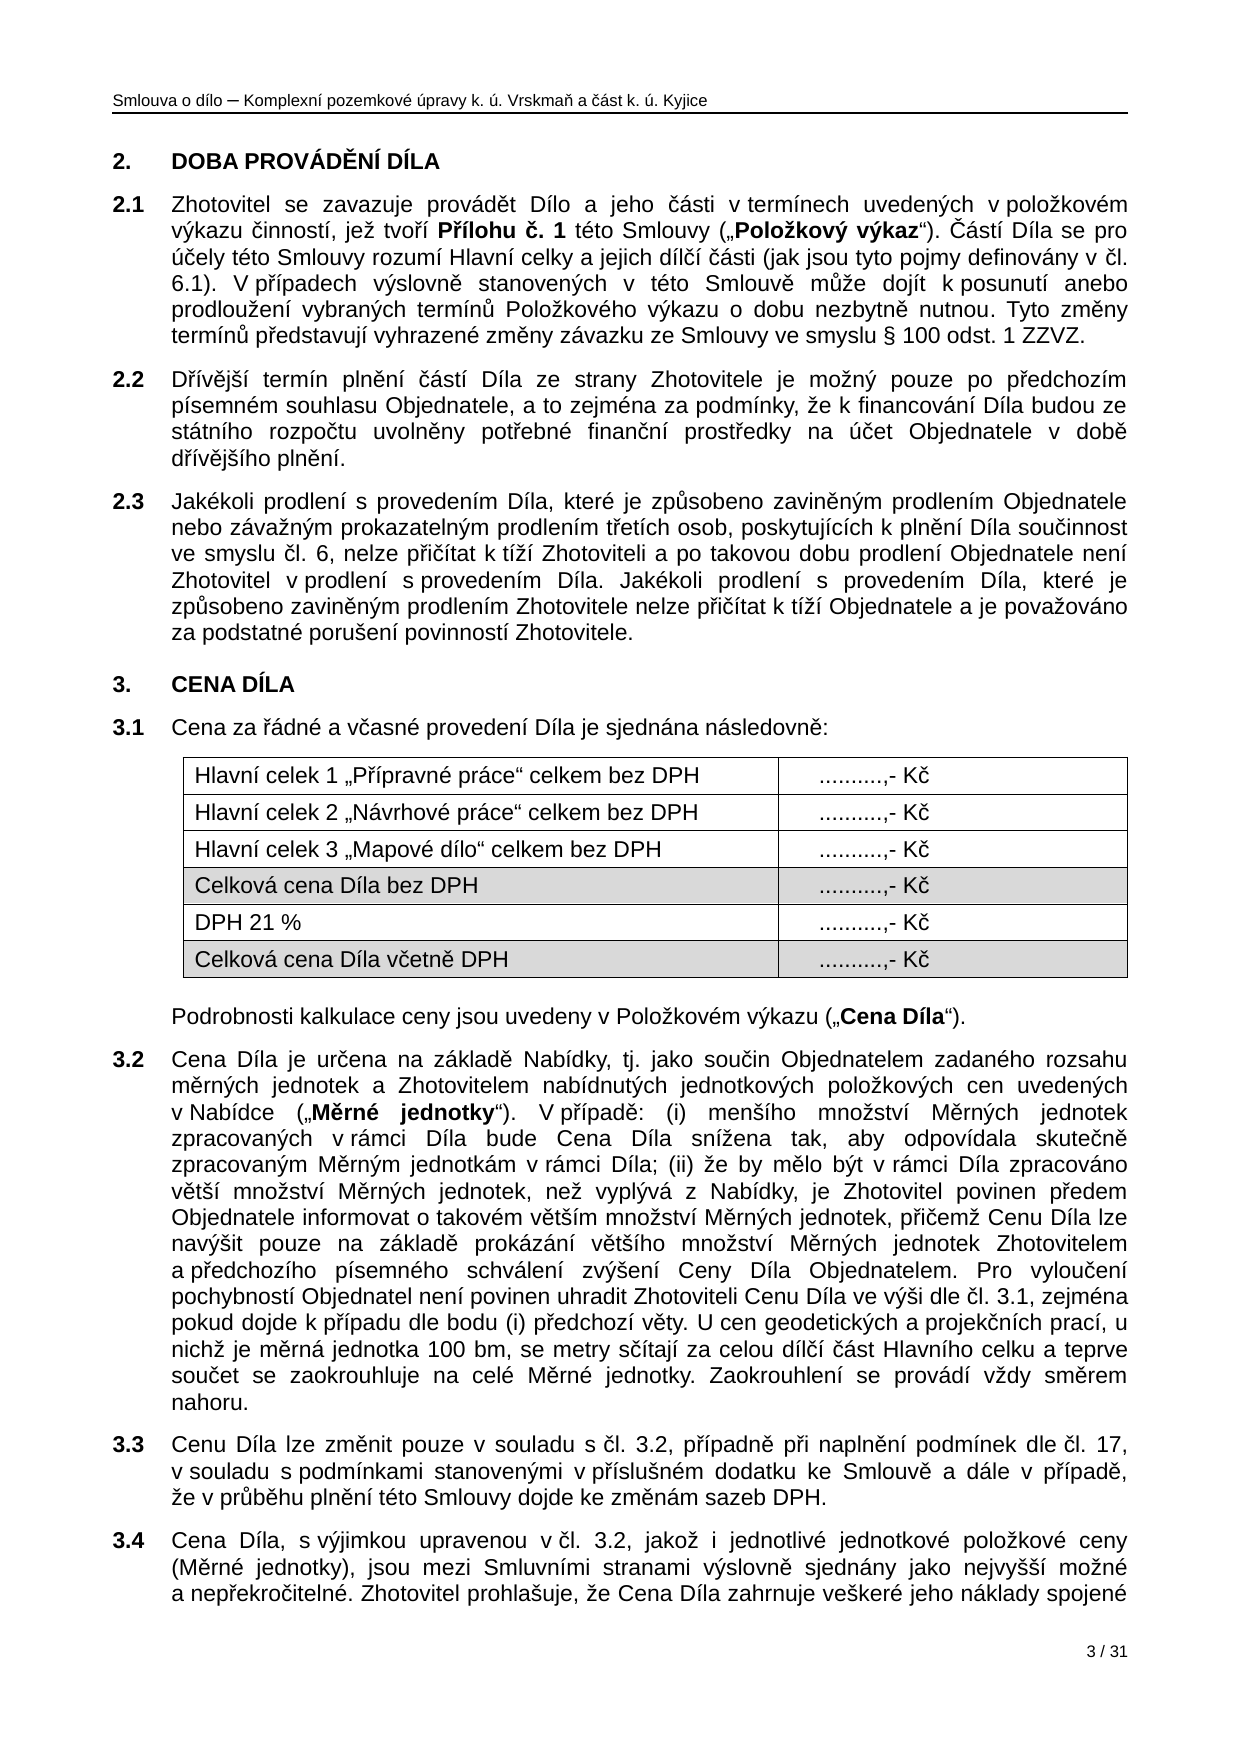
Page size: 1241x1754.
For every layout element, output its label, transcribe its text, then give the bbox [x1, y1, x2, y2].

text Dřívější termín plnění částí Díla ze strany Zhotovitele je možný pouze po předchozím písemném souhlasu Objednatele, a to zejména za podmínky, že k financování Díla budou ze státního rozpočtu uvolněny potřebné finanční prostředky na účet Objednatele v době dřívějšího plnění. [112, 366, 1128, 471]
table_cell Hlavní celek 2 „Návrhové práce“ celkem bez DPH [184, 795, 778, 830]
table_header ..........,- Kč [779, 758, 1127, 793]
table_cell ..........,- Kč [779, 941, 1127, 977]
table_cell ..........,- Kč [779, 905, 1127, 940]
text Cena za řádné a včasné provedení Díla je sjednána následovně: [112, 714, 1128, 740]
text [112, 1527, 1128, 1606]
text Zhotovitel se zavazuje provádět Dílo a jeho části v termínech uvedených v položkovém výkazu činností, jež tvoří Přílohu č. 1 této Smlouvy („Položkový výkaz“). Částí Díla se pro účely této Smlouvy rozumí Hlavní celky a jejich dílčí části (jak jsou tyto pojmy definovány v čl. 6.1). V případech výslovně stanovených v této Smlouvě může dojít k posunutí anebo prodloužení vybraných termínů Položkového výkazu o dobu nezbytně nutnou. Tyto změny termínů představují vyhrazené změny závazku ze Smlouvy ve smyslu § 100 odst. 1 ZZVZ. [112, 191, 1128, 349]
text Doba PROVÁDĚNÍ díla [112, 148, 1128, 174]
text Cena díla [112, 671, 1128, 697]
table_header Hlavní celek 1 „Přípravné práce“ celkem bez DPH [184, 758, 778, 793]
list Podrobnosti kalkulace ceny jsou uvedeny v Položkovém výkazu („Cena Díla“). [171, 1003, 1128, 1029]
table_cell Celková cena Díla včetně DPH [184, 941, 778, 977]
table_cell Celková cena Díla bez DPH [184, 868, 778, 903]
table_cell Hlavní celek 3 „Mapové dílo“ celkem bez DPH [184, 831, 778, 867]
text Jakékoli prodlení s provedením Díla, které je způsobeno zaviněným prodlením Objednatele nebo závažným prokazatelným prodlením třetích osob, poskytujících k plnění Díla součinnost ve smyslu čl. 6, nelze přičítat k tíží Zhotoviteli a po takovou dobu prodlení Objednatele není Zhotovitel v prodlení s provedením Díla. Jakékoli prodlení s provedením Díla, které je způsobeno zaviněným prodlením Zhotovitele nelze přičítat k tíží Objednatele a je považováno za podstatné porušení povinností Zhotovitele. [112, 488, 1128, 646]
text Cena Díla je určena na základě Nabídky, tj. jako součin Objednatelem zadaného rozsahu měrných jednotek a Zhotovitelem nabídnutých jednotkových položkových cen uvedených v Nabídce („Měrné jednotky“). V případě: (i) menšího množství Měrných jednotek zpracovaných v rámci Díla bude Cena Díla snížena tak, aby odpovídala skutečně zpracovaným Měrným jednotkám v rámci Díla; (ii) že by mělo být v rámci Díla zpracováno větší množství Měrných jednotek, než vyplývá z Nabídky, je Zhotovitel povinen předem Objednatele informovat o takovém větším množství Měrných jednotek, přičemž Cenu Díla lze navýšit pouze na základě prokázání většího množství Měrných jednotek Zhotovitelem a předchozího písemného schválení zvýšení Ceny Díla Objednatelem. Pro vyloučení pochybností Objednatel není povinen uhradit Zhotoviteli Cenu Díla ve výši dle čl. 3.1, zejména pokud dojde k případu dle bodu (i) předchozí věty. U cen geodetických a projekčních prací, u nichž je měrná jednotka 100 bm, se metry sčítají za celou dílčí část Hlavního celku a teprve součet se zaokrouhluje na celé Měrné jednotky. Zaokrouhlení se provádí vždy směrem nahoru. [112, 1046, 1128, 1415]
table_cell ..........,- Kč [779, 868, 1127, 903]
table_cell ..........,- Kč [779, 831, 1127, 867]
table_cell DPH 21 % [184, 905, 778, 940]
table_cell ..........,- Kč [779, 795, 1127, 830]
text Cenu Díla lze změnit pouze v souladu s čl. 3.2, případně při naplnění podmínek dle čl. 17, v souladu s podmínkami stanovenými v příslušném dodatku ke Smlouvě a dále v případě, že v průběhu plnění této Smlouvy dojde ke změnám sazeb DPH. [112, 1431, 1128, 1511]
